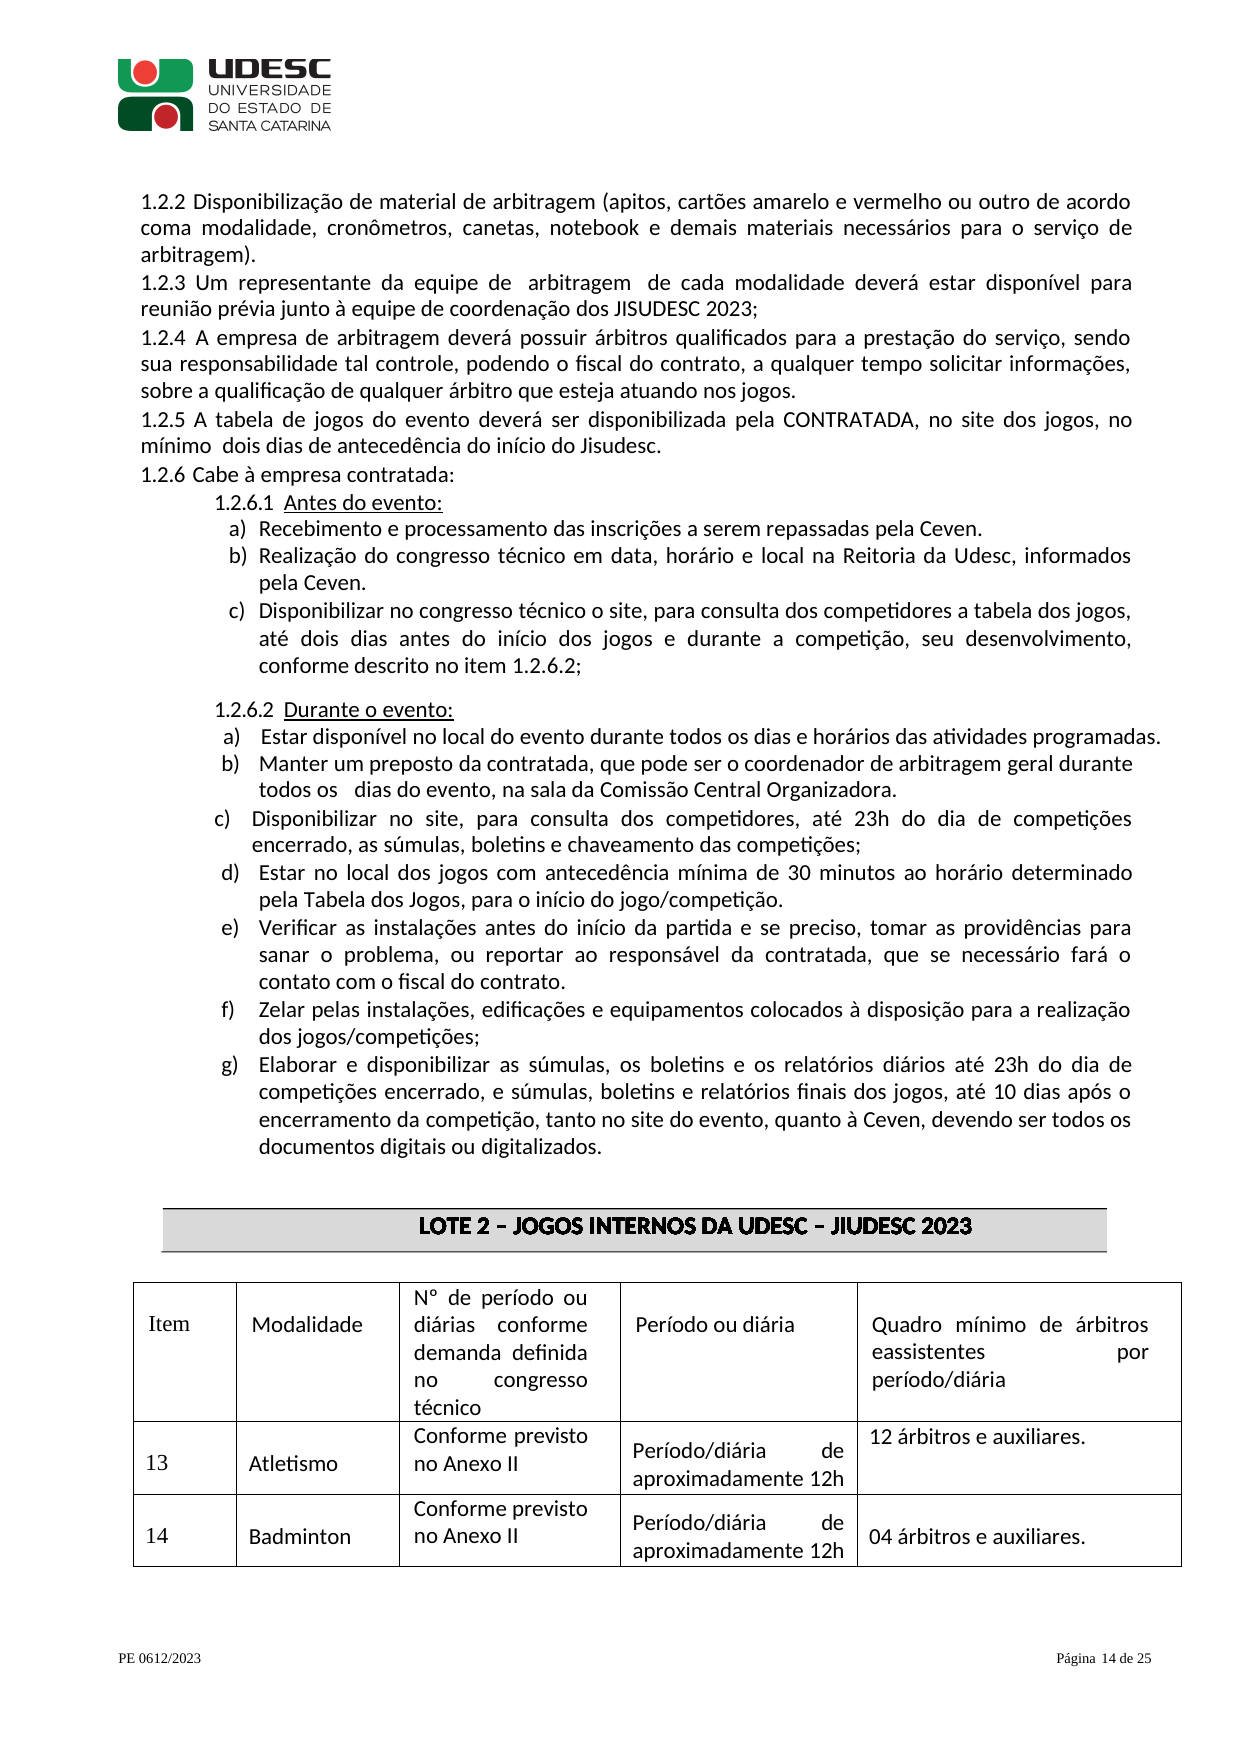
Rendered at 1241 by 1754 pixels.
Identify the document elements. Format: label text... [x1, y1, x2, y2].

list Manter um preposto da contratada, que pode ser o coordenador de arbitragem geral durante todos os dias do evento, na sala da Comissão Central Organizadora. [221, 750, 1133, 803]
list Estar no local dos jogos com antecedência mínima de 30 minutos ao horário determinado pela Tabela dos Jogos, para o início do jogo/competição. [221, 859, 1134, 913]
list Disponibilizar no site, para consulta dos competidores, até 23h do dia de competições encerrado, as súmulas, boletins e chaveamento das competições; [214, 805, 1133, 858]
list A empresa de arbitragem deverá possuir árbitros qualificados para a prestação do serviço, sendo sua responsabilidade tal controle, podendo o fiscal do contrato, a qualquer tempo solicitar informações, sobre a qualificação de qualquer árbitro que esteja atuando nos jogos. [140, 324, 1133, 404]
list Disponibilizar no congresso técnico o site, para consulta dos competidores a tabela dos jogos, até dois dias antes do início dos jogos e durante a competição, seu desenvolvimento, conforme descrito no item 1.2.6.2; [229, 597, 1133, 679]
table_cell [621, 1495, 857, 1566]
list Antes do evento: [214, 488, 1166, 515]
list Durante o evento: [214, 696, 1166, 723]
list Cabe à empresa contratada: [140, 460, 1166, 488]
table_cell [400, 1495, 620, 1566]
table_header Item [134, 1283, 236, 1421]
table_header Nº de período ou diárias conforme demanda definida no congresso técnico [400, 1283, 620, 1421]
table_cell 04 árbitros e auxiliares. [858, 1495, 1181, 1566]
table_cell Período/diária de aproximadamente 12h [621, 1422, 857, 1494]
table_cell Conforme previsto no Anexo II [400, 1422, 620, 1494]
list Estar disponível no local do evento durante todos os dias e horários das atividades programadas. [223, 723, 1166, 750]
table_cell Badminton [237, 1495, 399, 1566]
list Disponibilização de material de arbitragem (apitos, cartões amarelo e vermelho ou outro de acordo coma modalidade, cronômetros, canetas, notebook e demais materiais necessários para o serviço de arbitragem). [140, 188, 1133, 268]
list Zelar pelas instalações, edificações e equipamentos colocados à disposição para a realização dos jogos/competições; [221, 997, 1132, 1050]
table_header Período ou diária [621, 1283, 857, 1421]
list Realização do congresso técnico em data, horário e local na Reitoria da Udesc, informados pela Ceven. [229, 543, 1133, 596]
list Verificar as instalações antes do início da partida e se preciso, tomar as providências para sanar o problema, ou reportar ao responsável da contratada, que se necessário fará o contato com o fiscal do contrato. [221, 914, 1133, 995]
table_cell 12 árbitros e auxiliares. [858, 1422, 1181, 1494]
table_cell 14 [134, 1495, 236, 1566]
table_cell 13 [134, 1422, 236, 1494]
list Elaborar e disponibilizar as súmulas, os boletins e os relatórios diários até 23h do dia de competições encerrado, e súmulas, boletins e relatórios finais dos jogos, até 10 dias após o encerramento da competição, tanto no site do evento, quanto à Ceven, devendo ser todos os documentos digitais ou digitalizados. [221, 1051, 1133, 1160]
list Recebimento e processamento das inscrições a serem repassadas pela Ceven. [229, 515, 1166, 542]
list A tabela de jogos do evento deverá ser disponibilizada pela CONTRATADA, no site dos jogos, no mínimo dois dias de antecedência do início do Jisudesc. [140, 406, 1133, 459]
table_header Modalidade [237, 1283, 399, 1421]
table_header Quadro mínimo de árbitros eassistentes por período/diária [858, 1283, 1181, 1421]
picture [118, 59, 331, 131]
table_cell Atletismo [237, 1422, 399, 1494]
list Um representante da equipe de arbitragem de cada modalidade deverá estar disponível para reunião prévia junto à equipe de coordenação dos JISUDESC 2023; [140, 269, 1133, 323]
